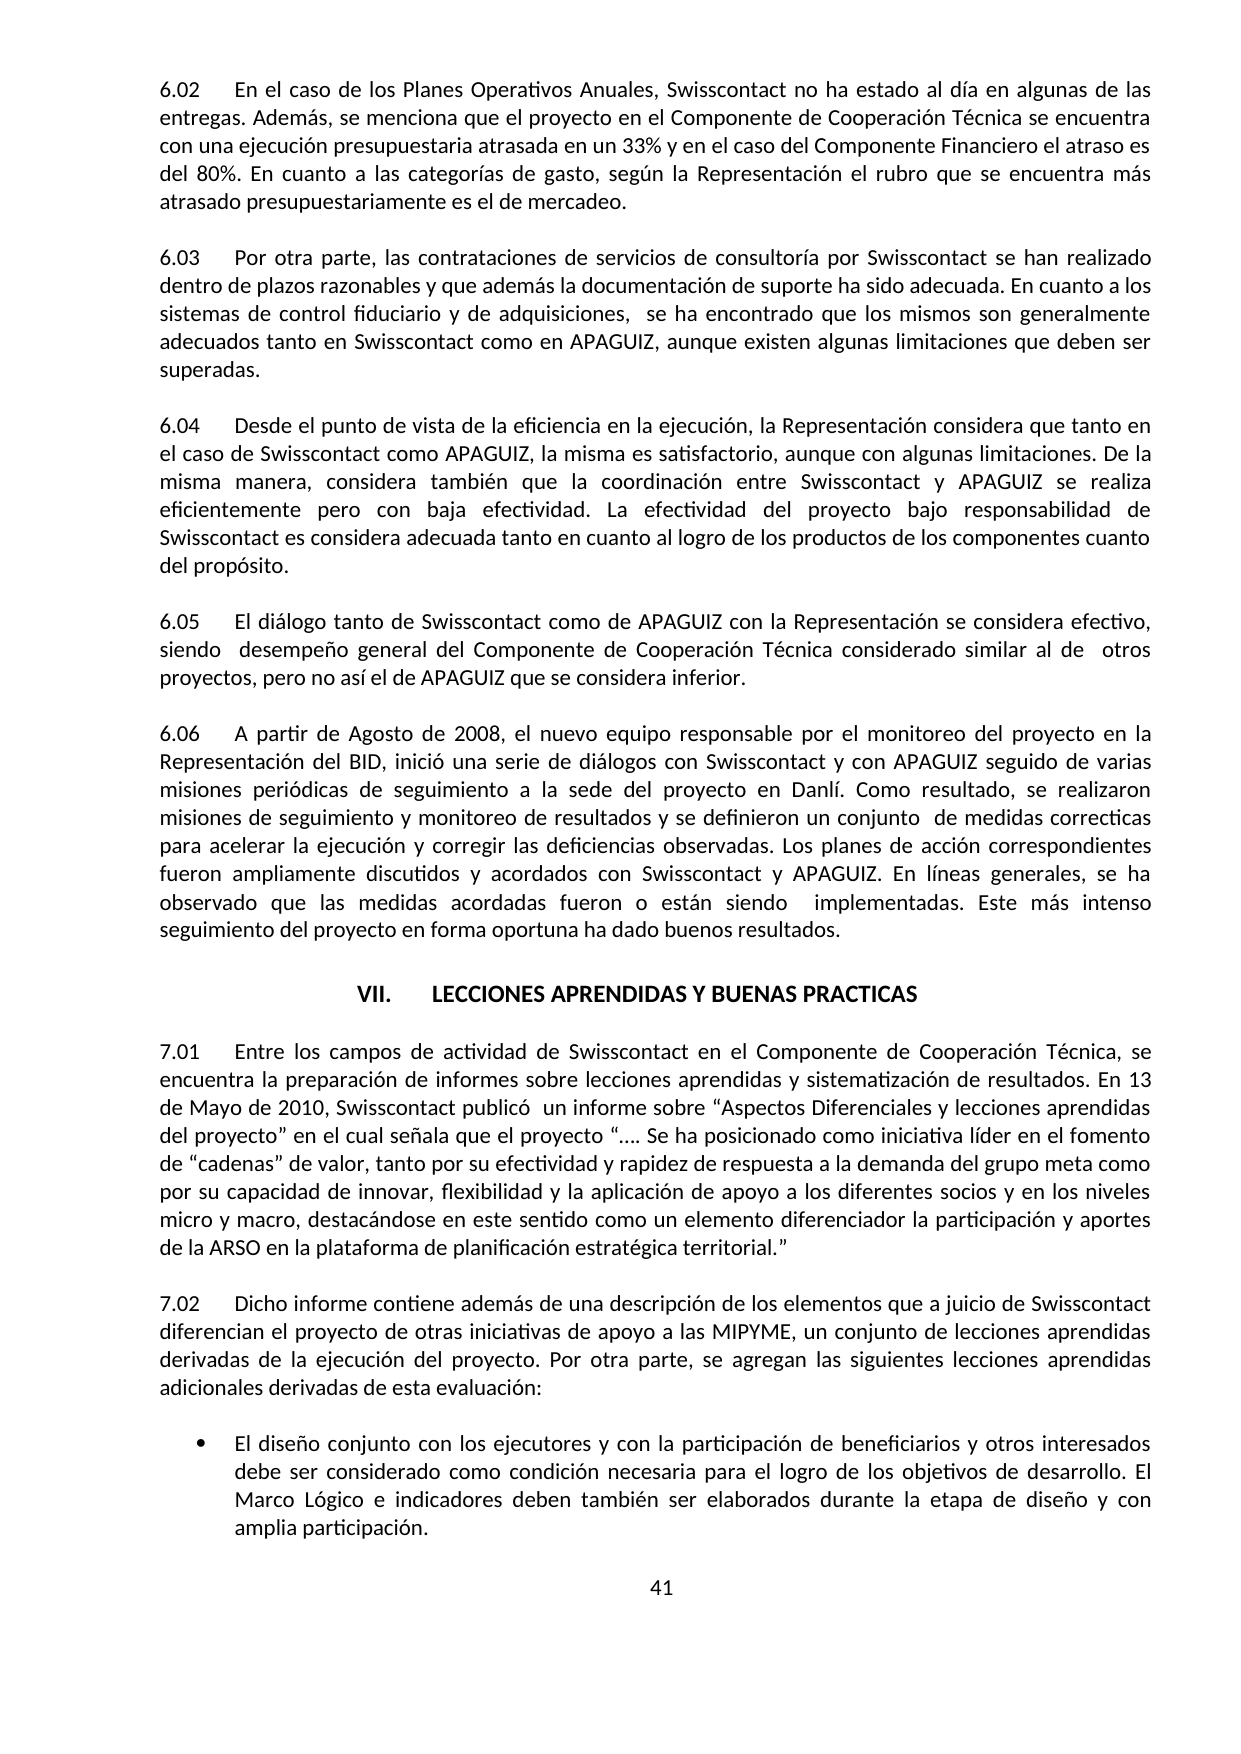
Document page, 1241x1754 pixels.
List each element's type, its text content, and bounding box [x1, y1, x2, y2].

list Dicho informe contiene además de una descripción de los elementos que a juicio de Swisscontact diferencian el proyecto de otras iniciativas de apoyo a las MIPYME, un conjunto de lecciones aprendidas derivadas de la ejecución del proyecto. Por otra parte, se agregan las siguientes lecciones aprendidas adicionales derivadas de esta evaluación: [159, 1289, 1153, 1401]
list Desde el punto de vista de la eficiencia en la ejecución, la Representación considera que tanto en el caso de Swisscontact como APAGUIZ, la misma es satisfactorio, aunque con algunas limitaciones. De la misma manera, considera también que la coordinación entre Swisscontact y APAGUIZ se realiza eficientemente pero con baja efectividad. La efectividad del proyecto bajo responsabilidad de Swisscontact es considera adecuada tanto en cuanto al logro de los productos de los componentes cuanto del propósito. [159, 411, 1153, 579]
list A partir de Agosto de 2008, el nuevo equipo responsable por el monitoreo del proyecto en la Representación del BID, inició una serie de diálogos con Swisscontact y con APAGUIZ seguido de varias misiones periódicas de seguimiento a la sede del proyecto en Danlí. Como resultado, se realizaron misiones de seguimiento y monitoreo de resultados y se definieron un conjunto de medidas correcticas para acelerar la ejecución y corregir las deficiencias observadas. Los planes de acción correspondientes fueron ampliamente discutidos y acordados con Swisscontact y APAGUIZ. En líneas generales, se ha observado que las medidas acordadas fueron o están siendo implementadas. Este más intenso seguimiento del proyecto en forma oportuna ha dado buenos resultados. [159, 719, 1153, 944]
list El diseño conjunto con los ejecutores y con la participación de beneficiarios y otros interesados debe ser considerado como condición necesaria para el logro de los objetivos de desarrollo. El Marco Lógico e indicadores deben también ser elaborados durante la etapa de diseño y con amplia participación. [197, 1429, 1153, 1542]
list El diálogo tanto de Swisscontact como de APAGUIZ con la Representación se considera efectivo, siendo desempeño general del Componente de Cooperación Técnica considerado similar al de otros proyectos, pero no así el de APAGUIZ que se considera inferior. [159, 607, 1153, 691]
list 7.01 Entre los campos de actividad de Swisscontact en el Componente de Cooperación Técnica, se encuentra la preparación de informes sobre lecciones aprendidas y sistematización de resultados. En 13 de Mayo de 2010, Swisscontact publicó un informe sobre “Aspectos Diferenciales y lecciones aprendidas del proyecto” en el cual señala que el proyecto “…. Se ha posicionado como iniciativa líder en el fomento de “cadenas” de valor, tanto por su efectividad y rapidez de respuesta a la demanda del grupo meta como por su capacidad de innovar, flexibilidad y la aplicación de apoyo a los diferentes socios y en los niveles micro y macro, destacándose en este sentido como un elemento diferenciador la participación y aportes de la ARSO en la plataforma de planificación estratégica territorial.” [159, 1037, 1153, 1261]
list Por otra parte, las contrataciones de servicios de consultoría por Swisscontact se han realizado dentro de plazos razonables y que además la documentación de suporte ha sido adecuada. En cuanto a los sistemas de control fiduciario y de adquisiciones, se ha encontrado que los mismos son generalmente adecuados tanto en Swisscontact como en APAGUIZ, aunque existen algunas limitaciones que deben ser superadas. [159, 243, 1153, 383]
list En el caso de los Planes Operativos Anuales, Swisscontact no ha estado al día en algunas de las entregas. Además, se menciona que el proyecto en el Componente de Cooperación Técnica se encuentra con una ejecución presupuestaria atrasada en un 33% y en el caso del Componente Financiero el atraso es del 80%. En cuanto a las categorías de gasto, según la Representación el rubro que se encuentra más atrasado presupuestariamente es el de mercadeo. [159, 75, 1153, 215]
list LECCIONES APRENDIDAS Y BUENAS PRACTICAS [122, 979, 1153, 1009]
